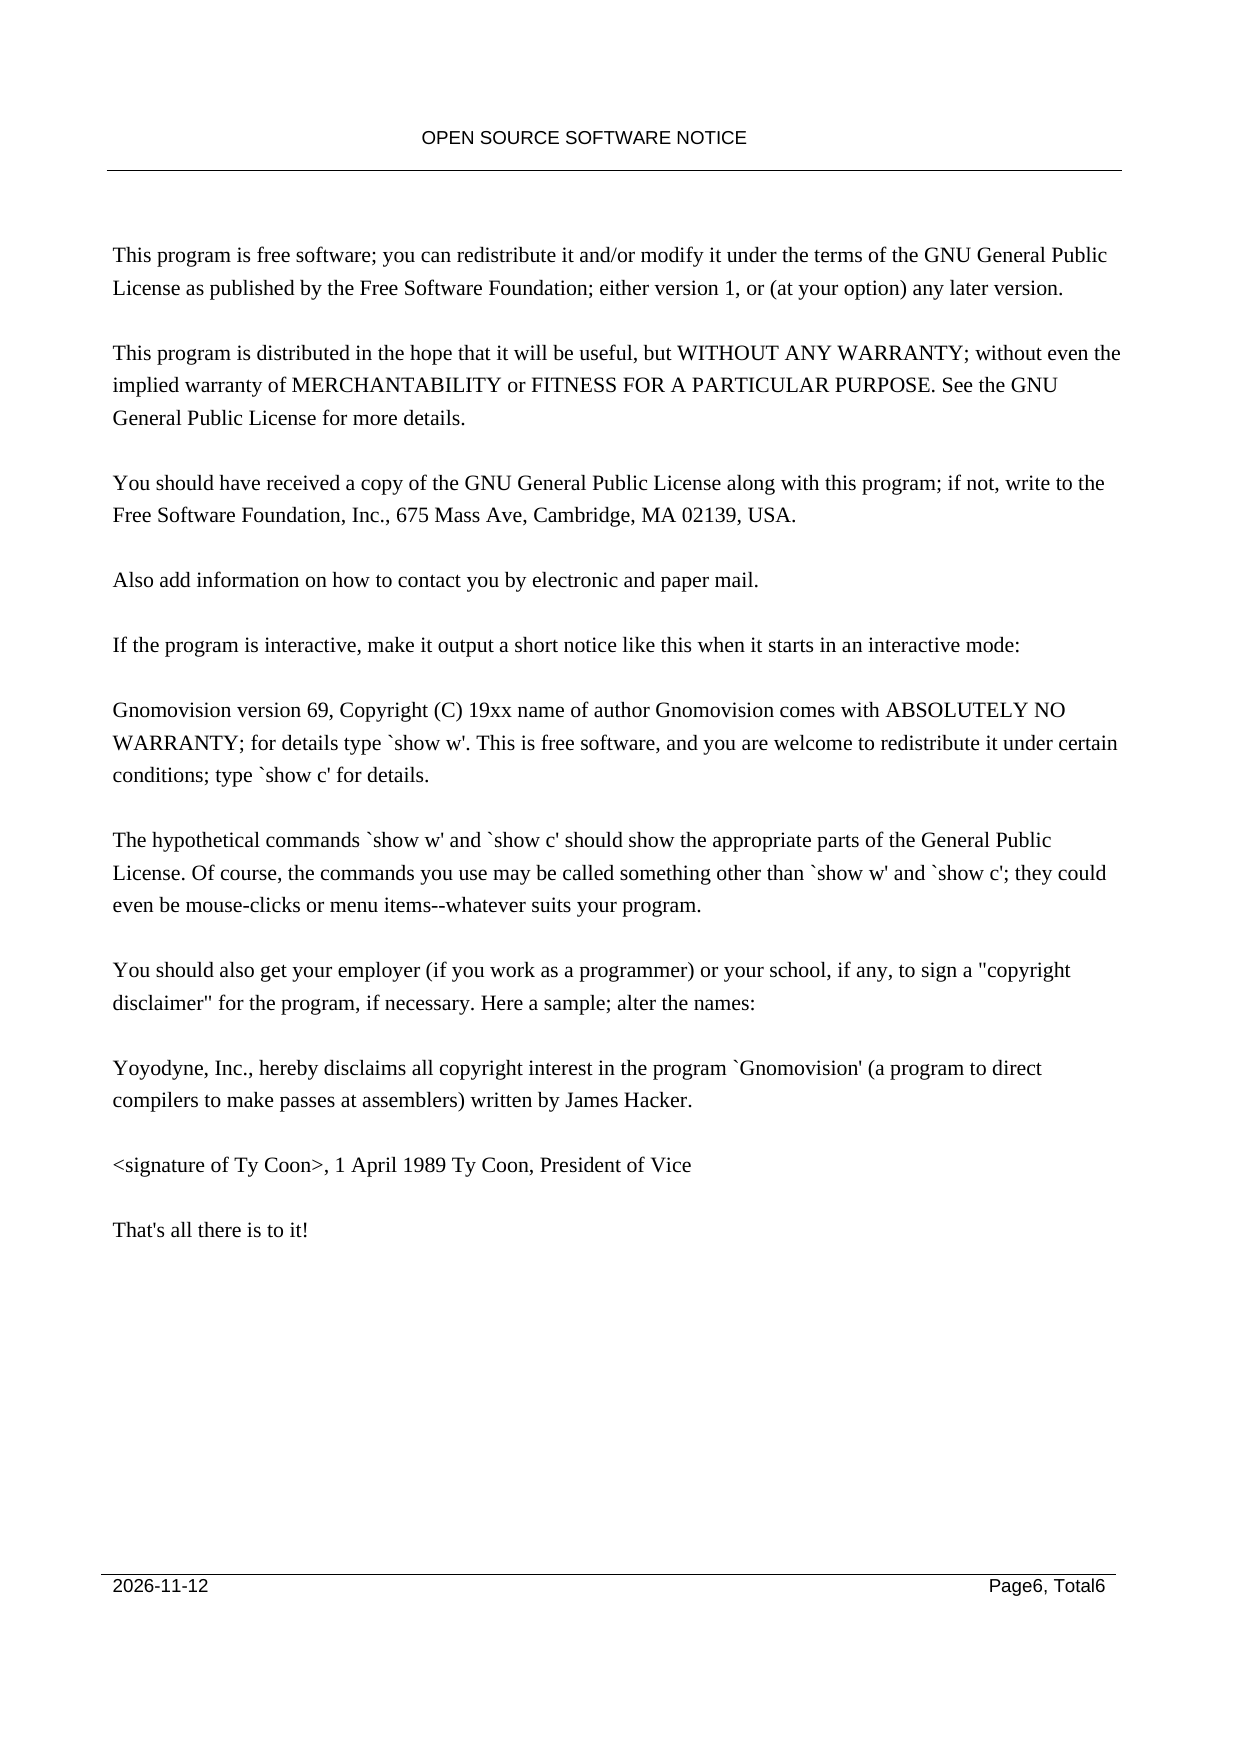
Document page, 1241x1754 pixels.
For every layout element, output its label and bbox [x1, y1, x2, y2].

text [112, 206, 1128, 1246]
